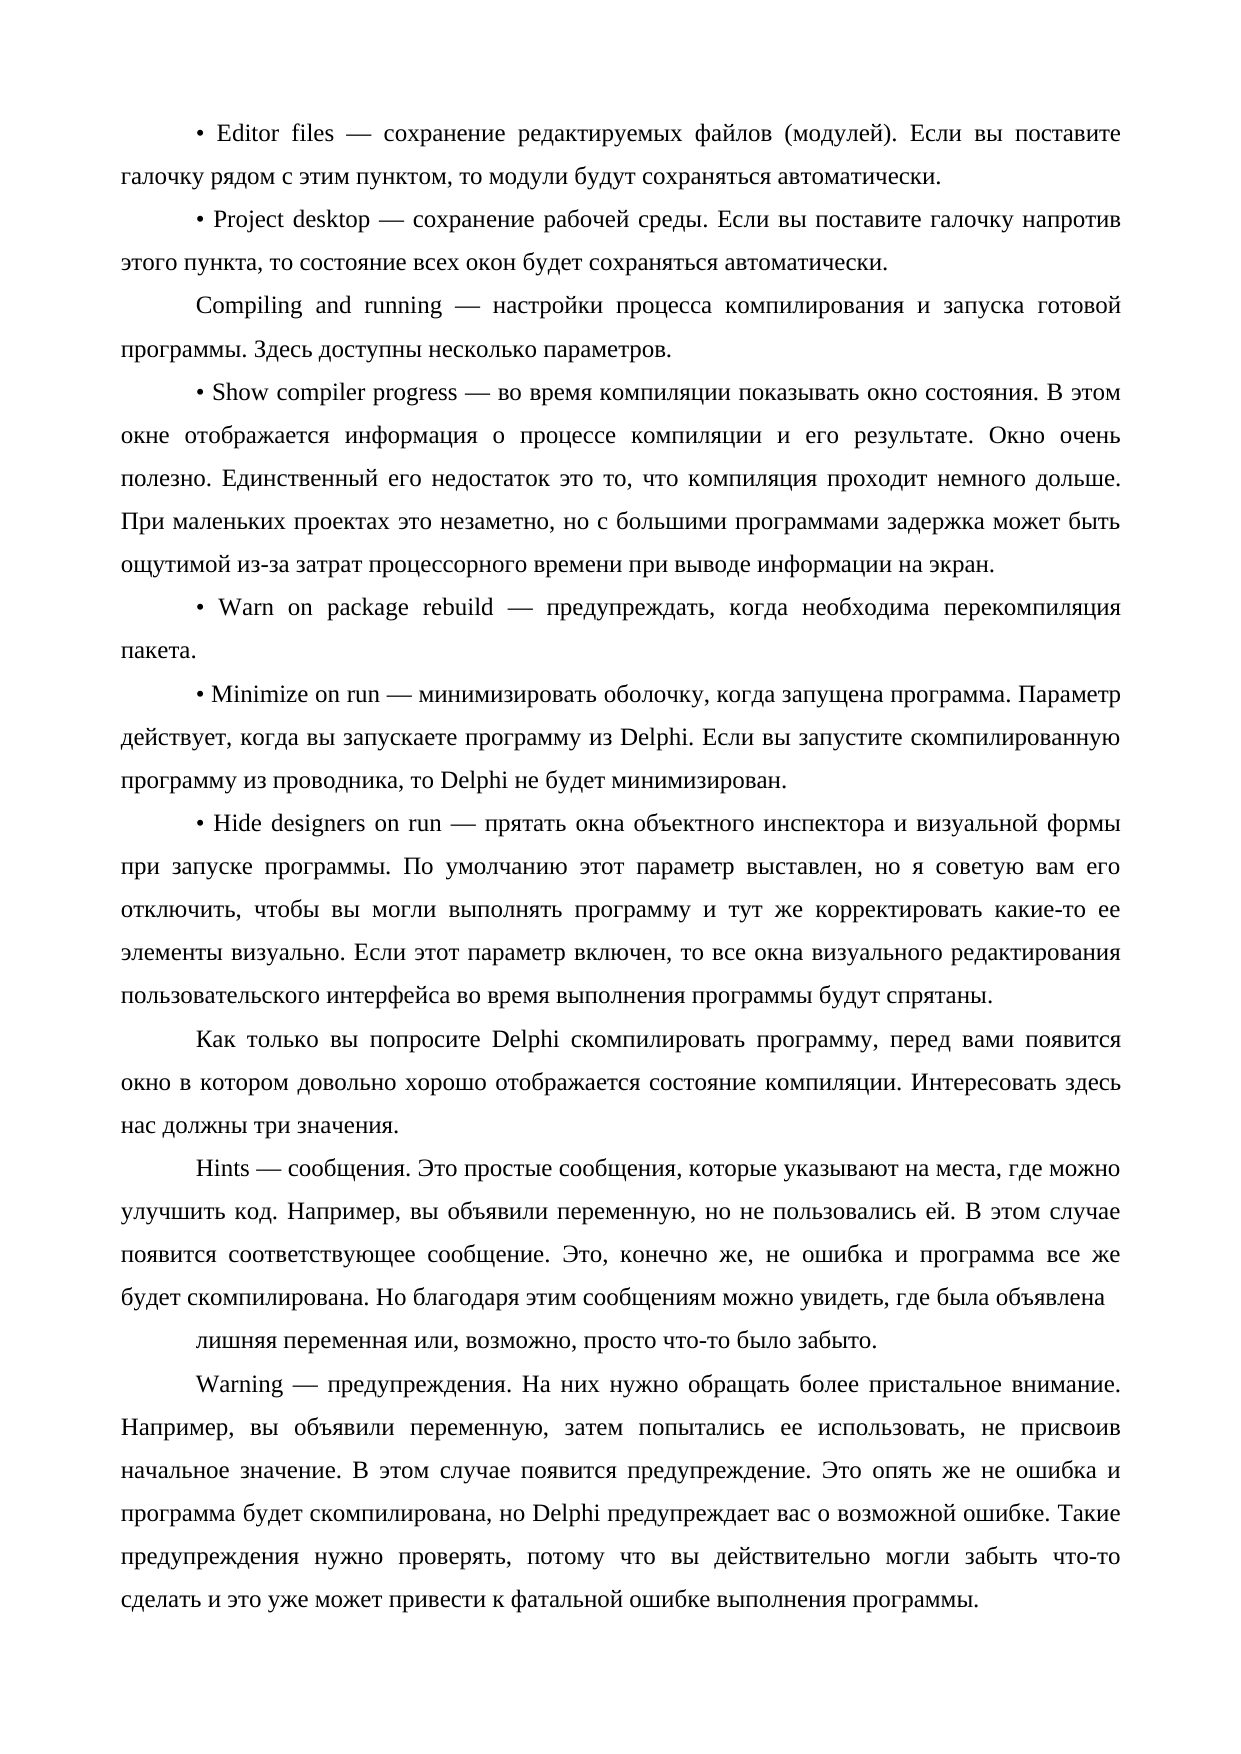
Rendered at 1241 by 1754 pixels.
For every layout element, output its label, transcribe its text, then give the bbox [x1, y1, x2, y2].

text • Show compiler progress — во время компиляции показывать окно состояния. В этом окне отображается информация о процессе компиляции и его результате. Окно очень полезно. Единственный его недостаток это то, что компиляция проходит немного дольше. При маленьких проектах это незаметно, но с большими программами задержка может быть ощутимой из-за затрат процессорного времени при выводе информации на экран. [121, 377, 1122, 578]
text • Project desktop — сохранение рабочей среды. Если вы поставите галочку напротив этого пункта, то состояние всех окон будет сохраняться автоматически. [121, 204, 1122, 276]
text Warning — предупреждения. На них нужно обращать более пристальное внимание. Например, вы объявили переменную, затем попытались ее использовать, не присвоив начальное значение. В этом случае появится предупреждение. Это опять же не ошибка и программа будет скомпилирована, но Delphi предупреждает вас о возможной ошибке. Такие предупреждения нужно проверять, потому что вы действительно могли забыть что-то сделать и это уже может привести к фатальной ошибке выполнения программы. [121, 1369, 1122, 1613]
text • Editor files — сохранение редактируемых файлов (модулей). Если вы поставите галочку рядом с этим пунктом, то модули будут сохраняться автоматически. [121, 118, 1122, 190]
text Как только вы попросите Delphi скомпилировать программу, перед вами появится окно в котором довольно хорошо отображается состояние компиляции. Интересовать здесь нас должны три значения. [121, 1024, 1122, 1139]
text лишняя переменная или, возможно, просто что-то было забыто. [121, 1326, 1122, 1354]
text Hints — сообщения. Это простые сообщения, которые указывают на места, где можно улучшить код. Например, вы объявили переменную, но не пользовались ей. В этом случае появится соответствующее сообщение. Это, конечно же, не ошибка и программа все же будет скомпилирована. Но благодаря этим сообщениям можно увидеть, где была объявлена [121, 1153, 1122, 1311]
text • Minimize on run — минимизировать оболочку, когда запущена программа. Параметр действует, когда вы запускаете программу из Delphi. Если вы запустите скомпилированную программу из проводника, то Delphi не будет минимизирован. [121, 679, 1122, 794]
text Compiling and running — настройки процесса компилирования и запуска готовой программы. Здесь доступны несколько параметров. [121, 291, 1122, 362]
text • Hide designers on run — прятать окна объектного инспектора и визуальной формы при запуске программы. По умолчанию этот параметр выставлен, но я советую вам его отключить, чтобы вы могли выполнять программу и тут же корректировать какие-то ее элементы визуально. Если этот параметр включен, то все окна визуального редактирования пользовательского интерфейса во время выполнения программы будут спрятаны. [121, 808, 1122, 1009]
text • Warn on package rebuild — предупреждать, когда необходима перекомпиляция пакета. [121, 592, 1122, 664]
